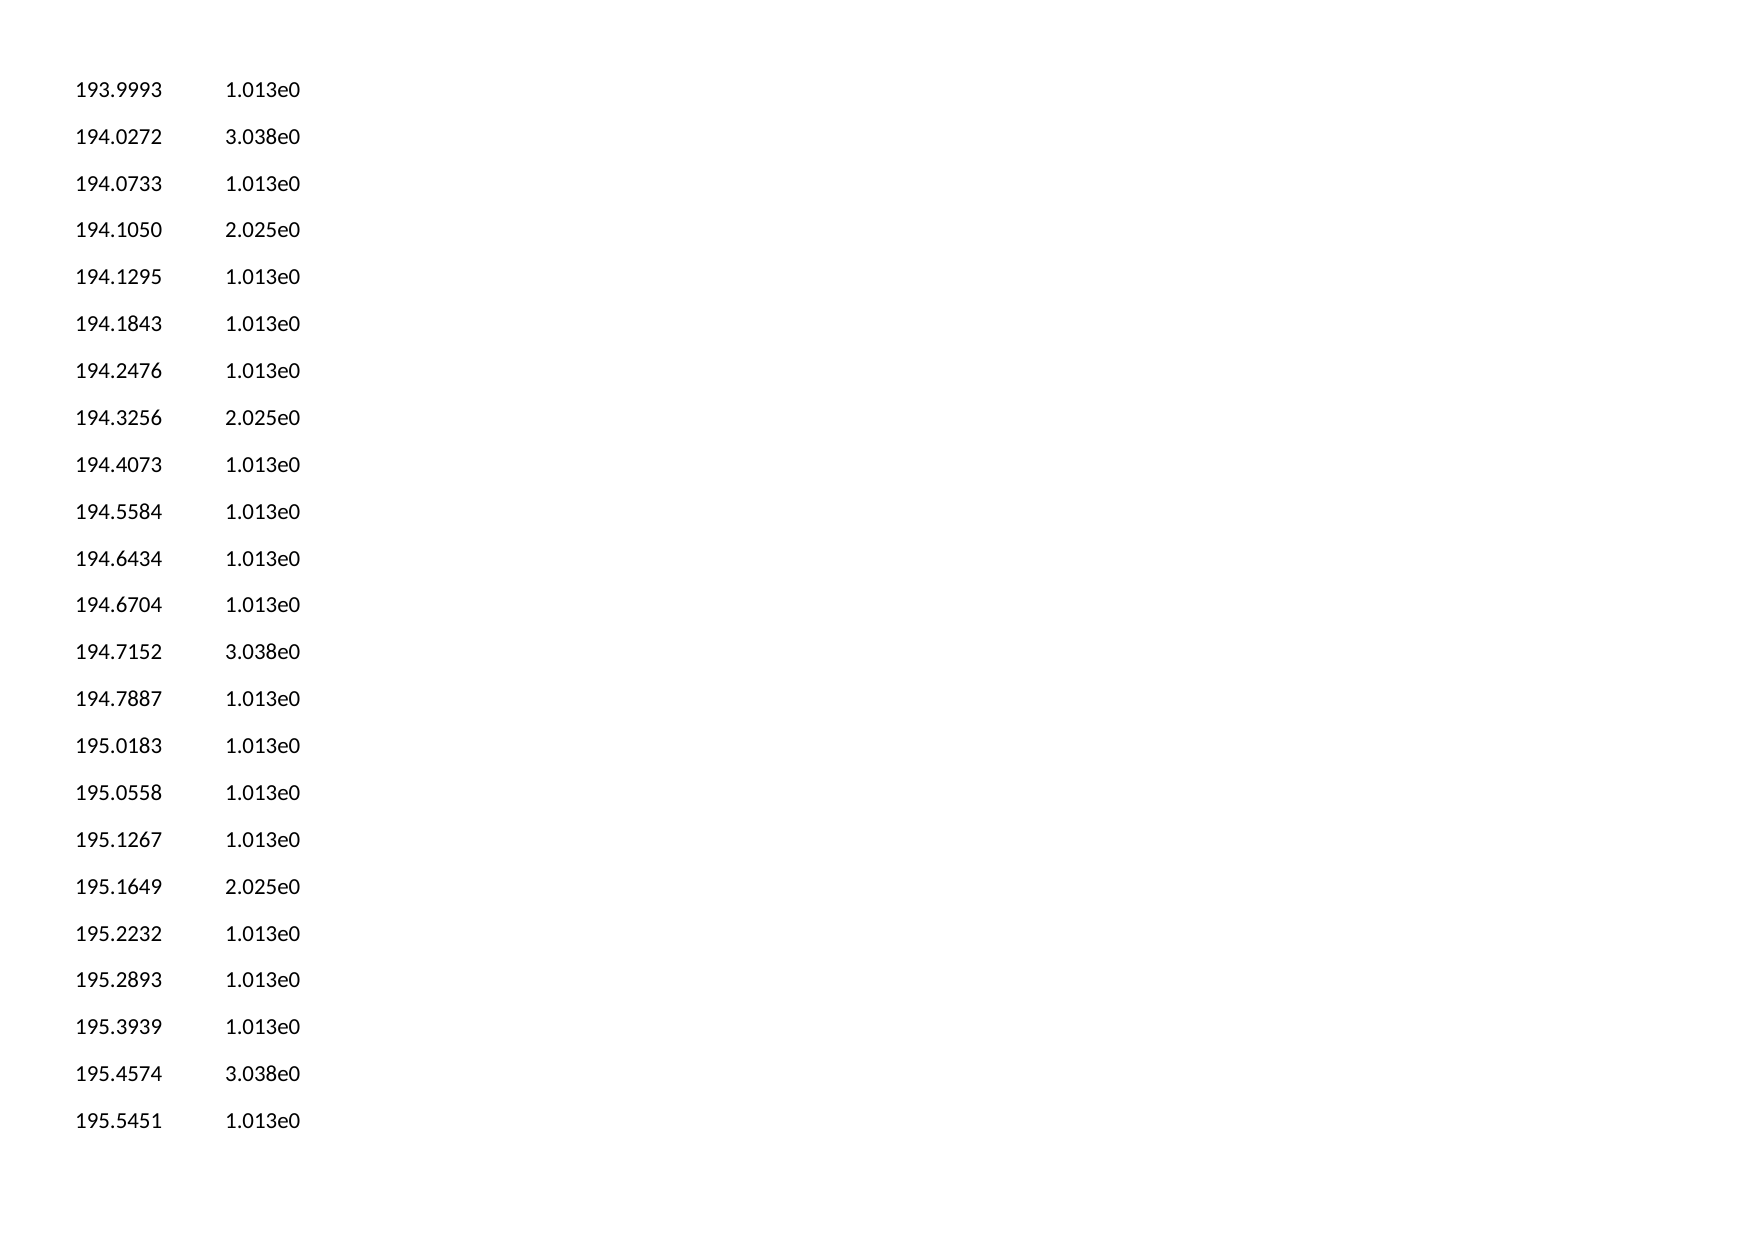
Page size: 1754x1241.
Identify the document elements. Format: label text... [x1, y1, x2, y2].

text 195.3939 1.013e0 [75, 1012, 1679, 1041]
text 194.1843 1.013e0 [75, 309, 1679, 337]
text 194.0272 3.038e0 [75, 122, 1679, 150]
text 195.1649 2.025e0 [75, 872, 1679, 900]
text 193.9993 1.013e0 [75, 75, 1679, 103]
text 194.2476 1.013e0 [75, 356, 1679, 384]
text 194.7152 3.038e0 [75, 637, 1679, 666]
text 194.7887 1.013e0 [75, 684, 1679, 712]
text 194.1295 1.013e0 [75, 262, 1679, 291]
text 195.2893 1.013e0 [75, 966, 1679, 994]
text 194.1050 2.025e0 [75, 216, 1679, 244]
text 194.3256 2.025e0 [75, 403, 1679, 431]
text 194.4073 1.013e0 [75, 450, 1679, 478]
text 195.2232 1.013e0 [75, 919, 1679, 947]
text 195.0558 1.013e0 [75, 778, 1679, 806]
text 195.4574 3.038e0 [75, 1059, 1679, 1087]
text 194.0733 1.013e0 [75, 169, 1679, 197]
text 194.6704 1.013e0 [75, 591, 1679, 619]
text 195.5451 1.013e0 [75, 1106, 1679, 1134]
text 195.0183 1.013e0 [75, 731, 1679, 759]
text 194.6434 1.013e0 [75, 544, 1679, 572]
text 195.1267 1.013e0 [75, 825, 1679, 853]
text 194.5584 1.013e0 [75, 497, 1679, 525]
